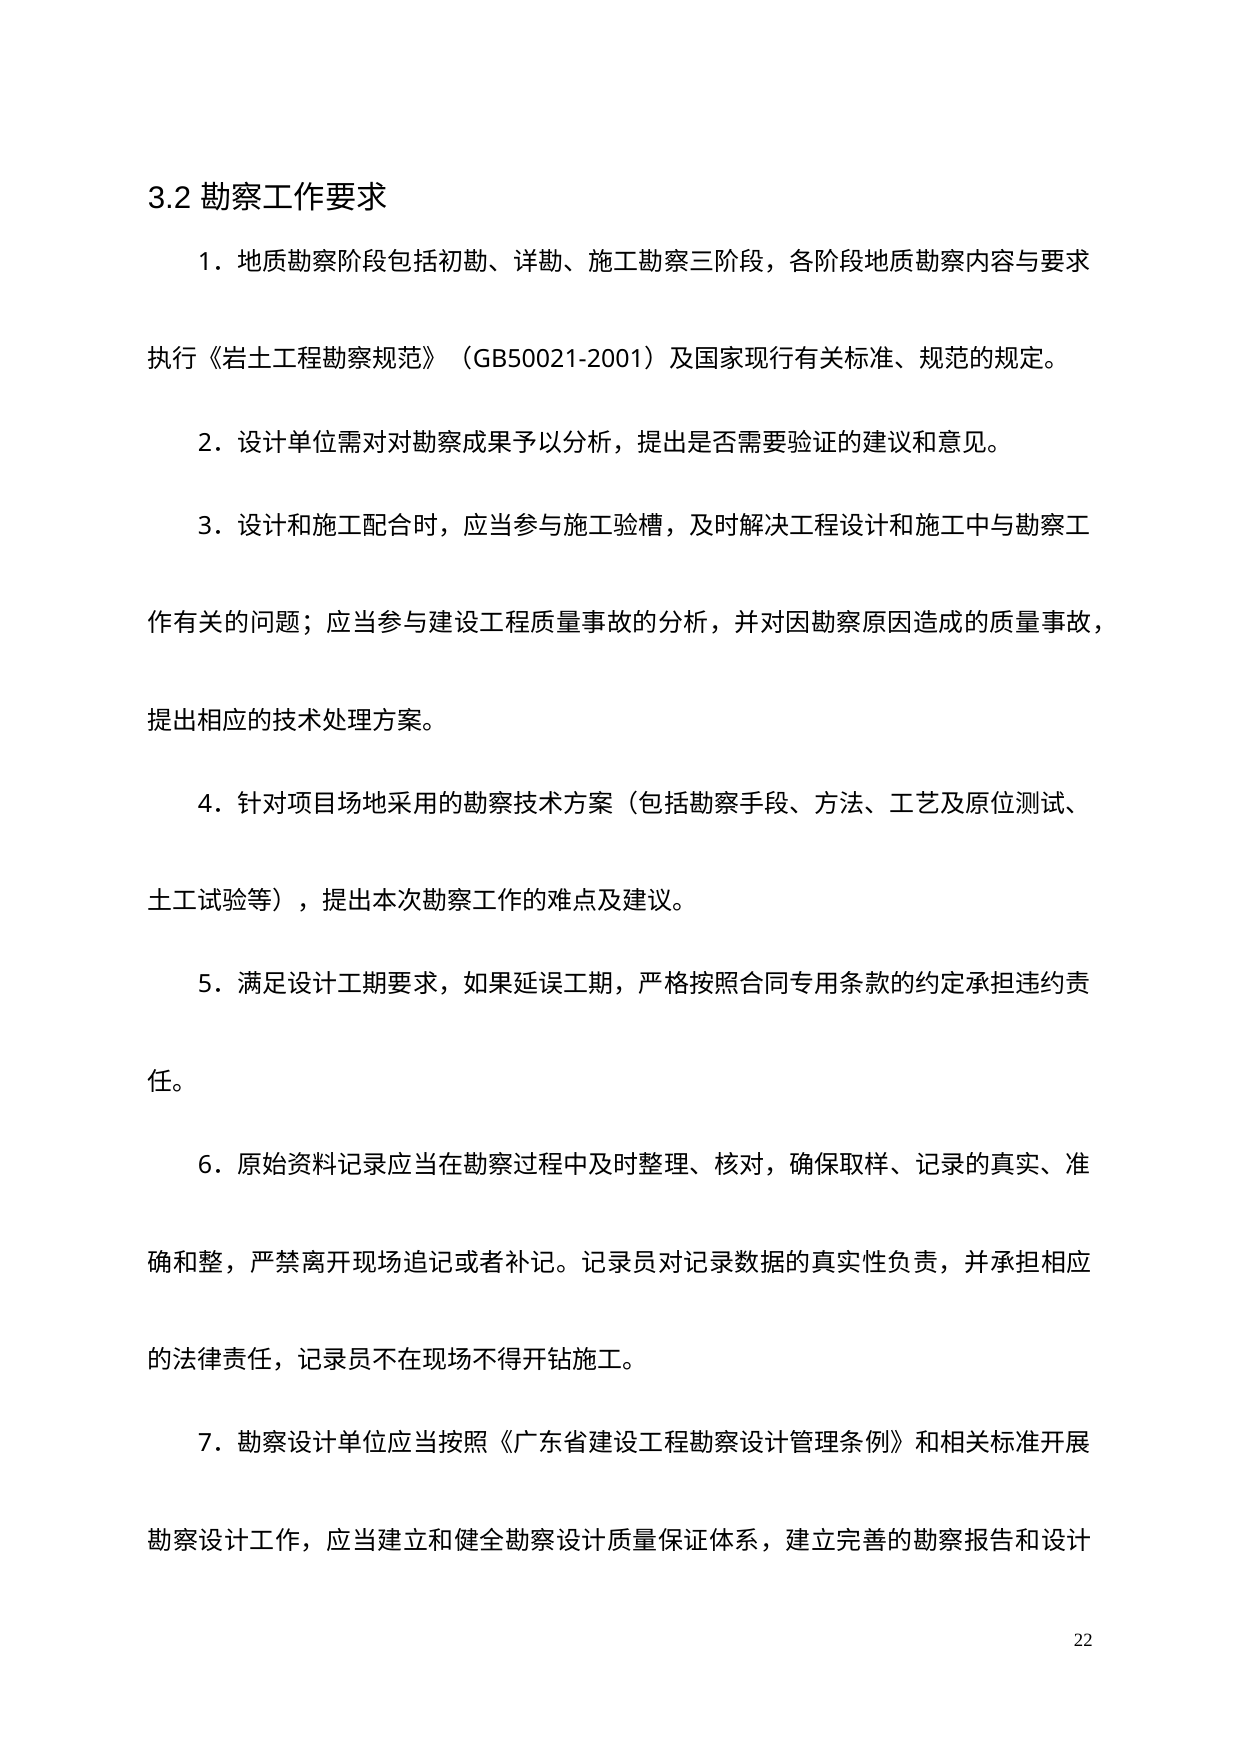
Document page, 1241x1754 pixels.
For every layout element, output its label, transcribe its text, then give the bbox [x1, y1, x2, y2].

text 4．针对项目场地采用的勘察技术方案（包括勘察手段、方法、工艺及原位测试、土工试验等），提出本次勘察工作的难点及建议。 [148, 769, 1092, 931]
text 5．满足设计工期要求，如果延误工期，严格按照合同专用条款的约定承担违约责任。 [148, 949, 1092, 1112]
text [148, 1408, 1092, 1571]
subtitle 3.2 勘察工作要求 [148, 162, 1092, 227]
text 2．设计单位需对对勘察成果予以分析，提出是否需要验证的建议和意见。 [148, 408, 1092, 473]
text 6．原始资料记录应当在勘察过程中及时整理、核对，确保取样、记录的真实、准确和整，严禁离开现场追记或者补记。记录员对记录数据的真实性负责，并承担相应的法律责任，记录员不在现场不得开钻施工。 [148, 1130, 1092, 1390]
text 1．地质勘察阶段包括初勘、详勘、施工勘察三阶段，各阶段地质勘察内容与要求执行《岩土工程勘察规范》（GB50021-2001）及国家现行有关标准、规范的规定。 [148, 227, 1092, 389]
text 3．设计和施工配合时，应当参与施工验槽，及时解决工程设计和施工中与勘察工作有关的问题；应当参与建设工程质量事故的分析，并对因勘察原因造成的质量事故，提出相应的技术处理方案。 [148, 491, 1092, 751]
